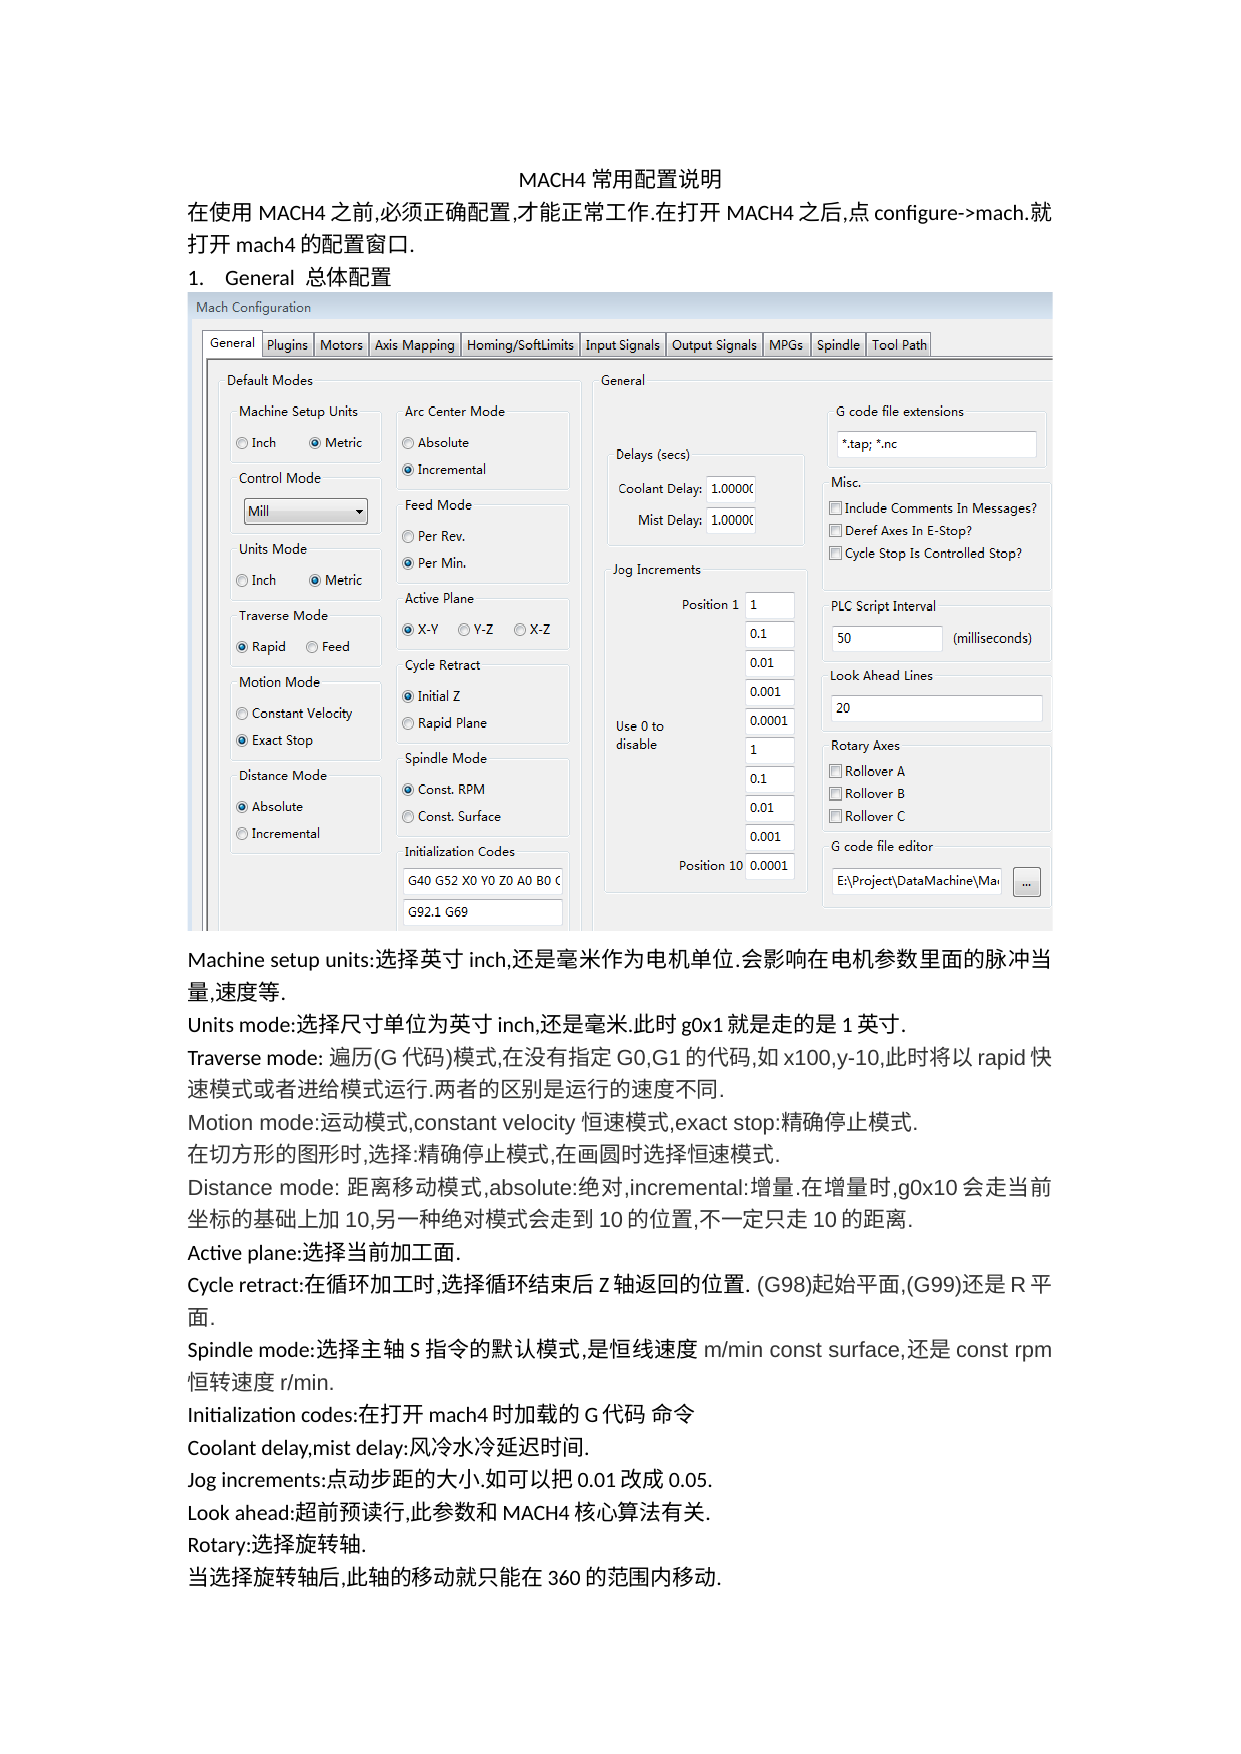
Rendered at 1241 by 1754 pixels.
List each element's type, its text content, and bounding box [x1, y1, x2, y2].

text 当选择旋转轴后,此轴的移动就只能在360的范围内移动. [187, 1559, 1053, 1592]
text 在切方形的图形时,选择:精确停止模式,在画圆时选择恒速模式. [187, 1137, 1053, 1169]
text Distance mode: 距离移动模式,absolute:绝对,incremental:增量.在增量时,g0x10会走当前坐标的基础上加10,另一种绝对模式会走到10的位置,不一定只走10的距离. [187, 1169, 1053, 1234]
text Initialization codes:在打开mach4时加载的G代码 命令 [187, 1397, 1053, 1429]
text Jog increments:点动步距的大小.如可以把0.01改成0.05. [187, 1462, 1053, 1494]
text Units mode:选择尺寸单位为英寸inch,还是毫米.此时g0x1就是走的是1英寸. [187, 1007, 1053, 1039]
text Spindle mode:选择主轴S指令的默认模式,是恒线速度m/min const surface,还是const rpm 恒转速度 r/min. [187, 1332, 1053, 1397]
text Look ahead:超前预读行,此参数和MACH4核心算法有关. [187, 1494, 1053, 1527]
text Rotary:选择旋转轴. [187, 1527, 1053, 1559]
text Traverse mode: 遍历(G代码)模式,在没有指定G0,G1的代码,如x100,y-10,此时将以rapid快速模式或者进给模式运行.两者的区别是运行的速度不同. [187, 1039, 1053, 1104]
picture [187, 292, 1053, 931]
text Cycle retract:在循环加工时,选择循环结束后Z轴返回的位置. (G98)起始平面,(G99)还是R平面. [187, 1267, 1053, 1332]
text MACH4 常用配置说明 [187, 162, 1053, 194]
text 在使用MACH4之前,必须正确配置,才能正常工作.在打开MACH4之后,点configure->mach.就打开mach4的配置窗口. [187, 194, 1053, 259]
text Coolant delay,mist delay:风冷水冷延迟时间. [187, 1429, 1053, 1462]
text Active plane:选择当前加工面. [187, 1234, 1053, 1267]
text Motion mode:运动模式,constant velocity 恒速模式,exact stop:精确停止模式. [187, 1104, 1053, 1137]
list General 总体配置 [187, 259, 1053, 292]
text Machine setup units:选择英寸inch,还是毫米作为电机单位.会影响在电机参数里面的脉冲当量,速度等. [187, 942, 1053, 1007]
